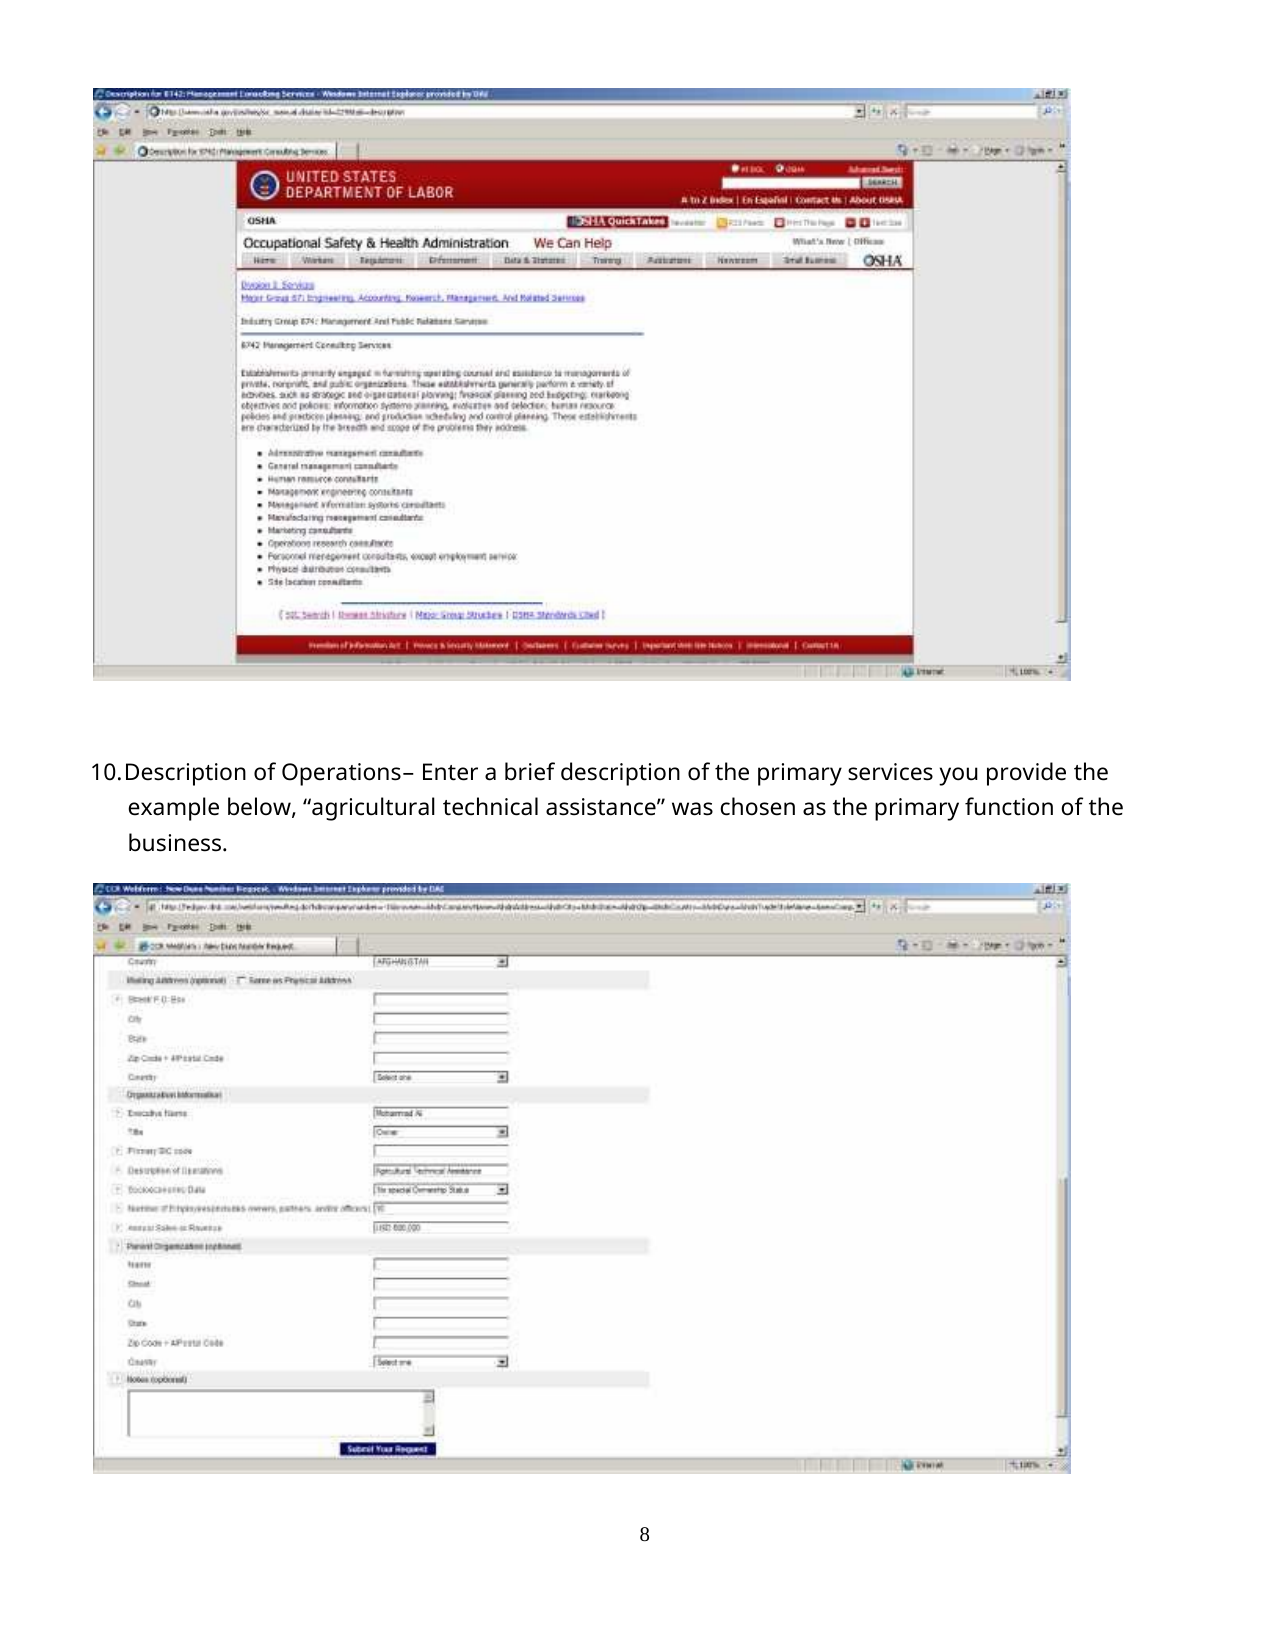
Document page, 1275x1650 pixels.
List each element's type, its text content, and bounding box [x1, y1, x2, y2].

picture [93, 883, 1071, 1474]
picture [93, 88, 1071, 681]
text 10.Description of Operations- Enter a brief description of the primary services you provide the example below, “agricultural technical assistance” was chosen as the primary function of the business. [90, 756, 1161, 858]
